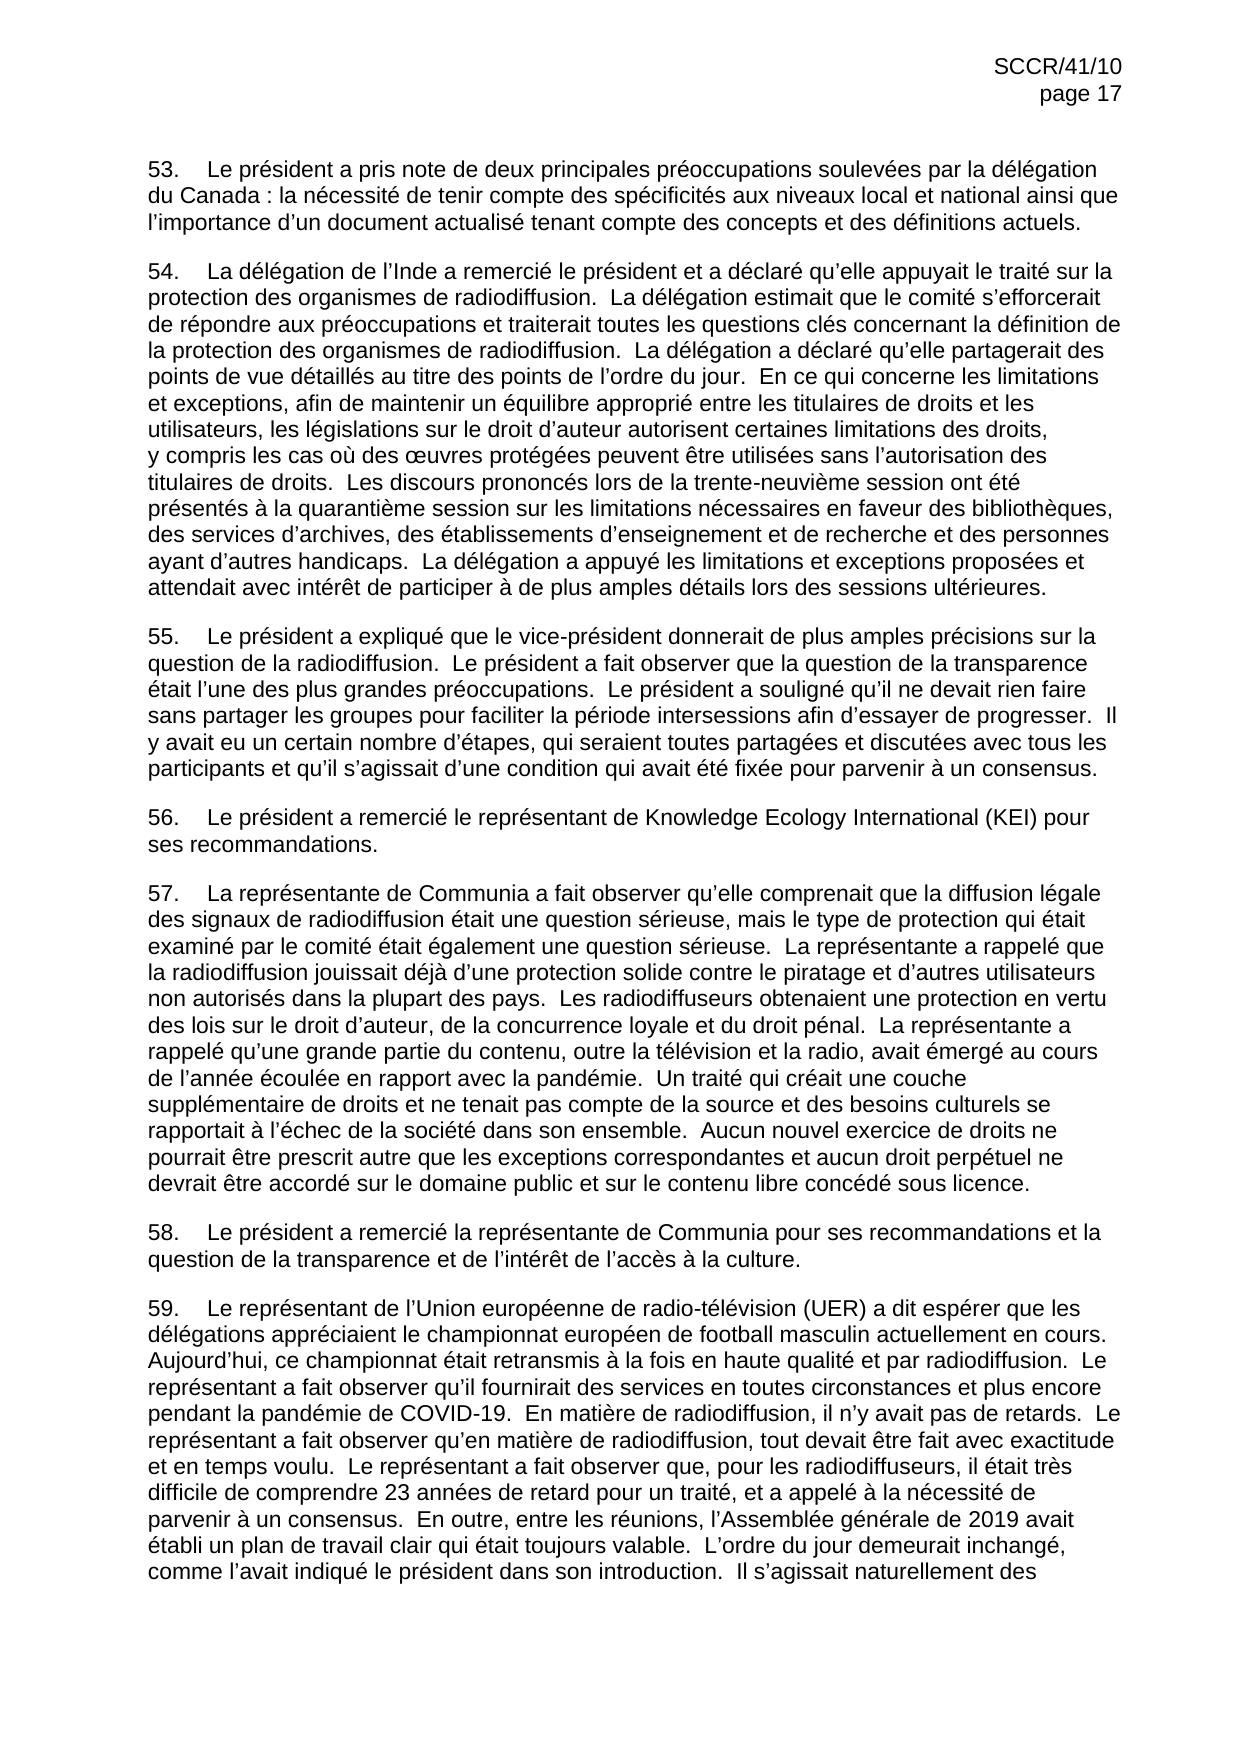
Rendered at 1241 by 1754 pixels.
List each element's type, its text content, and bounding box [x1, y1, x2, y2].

text La représentante de Communia a fait observer qu’elle comprenait que la diffusion légale des signaux de radiodiffusion était une question sérieuse, mais le type de protection qui était examiné par le comité était également une question sérieuse. La représentante a rappelé que la radiodiffusion jouissait déjà d’une protection solide contre le piratage et d’autres utilisateurs non autorisés dans la plupart des pays. Les radiodiffuseurs obtenaient une protection en vertu des lois sur le droit d’auteur, de la concurrence loyale et du droit pénal. La représentante a rappelé qu’une grande partie du contenu, outre la télévision et la radio, avait émergé au cours de l’année écoulée en rapport avec la pandémie. Un traité qui créait une couche supplémentaire de droits et ne tenait pas compte de la source et des besoins culturels se rapportait à l’échec de la société dans son ensemble. Aucun nouvel exercice de droits ne pourrait être prescrit autre que les exceptions correspondantes et aucun droit perpétuel ne devrait être accordé sur le domaine public et sur le contenu libre concédé sous licence. [148, 880, 1122, 1196]
text Le président a remercié la représentante de Communia pour ses recommandations et la question de la transparence et de l’intérêt de l’accès à la culture. [148, 1219, 1122, 1272]
text Le président a expliqué que le vice-président donnerait de plus amples précisions sur la question de la radiodiffusion. Le président a fait observer que la question de la transparence était l’une des plus grandes préoccupations. Le président a souligné qu’il ne devait rien faire sans partager les groupes pour faciliter la période intersessions afin d’essayer de progresser. Il y avait eu un certain nombre d’étapes, qui seraient toutes partagées et discutées avec tous les participants et qu’il s’agissait d’une condition qui avait été fixée pour parvenir à un consensus. [148, 623, 1122, 781]
text Le président a pris note de deux principales préoccupations soulevées par la délégation du Canada : la nécessité de tenir compte des spécificités aux niveaux local et national ainsi que l’importance d’un document actualisé tenant compte des concepts et des définitions actuels. [148, 156, 1122, 235]
text Le président a remercié le représentant de Knowledge Ecology International (KEI) pour ses recommandations. [148, 804, 1122, 857]
text La délégation de l’Inde a remercié le président et a déclaré qu’elle appuyait le traité sur la protection des organismes de radiodiffusion. La délégation estimait que le comité s’efforcerait de répondre aux préoccupations et traiterait toutes les questions clés concernant la définition de la protection des organismes de radiodiffusion. La délégation a déclaré qu’elle partagerait des points de vue détaillés au titre des points de l’ordre du jour. En ce qui concerne les limitations et exceptions, afin de maintenir un équilibre approprié entre les titulaires de droits et les utilisateurs, les législations sur le droit d’auteur autorisent certaines limitations des droits, y compris les cas où des œuvres protégées peuvent être utilisées sans l’autorisation des titulaires de droits. Les discours prononcés lors de la trente-neuvième session ont été présentés à la quarantième session sur les limitations nécessaires en faveur des bibliothèques, des services d’archives, des établissements d’enseignement et de recherche et des personnes ayant d’autres handicaps. La délégation a appuyé les limitations et exceptions proposées et attendait avec intérêt de participer à de plus amples détails lors des sessions ultérieures. [148, 258, 1122, 600]
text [148, 1295, 1122, 1585]
